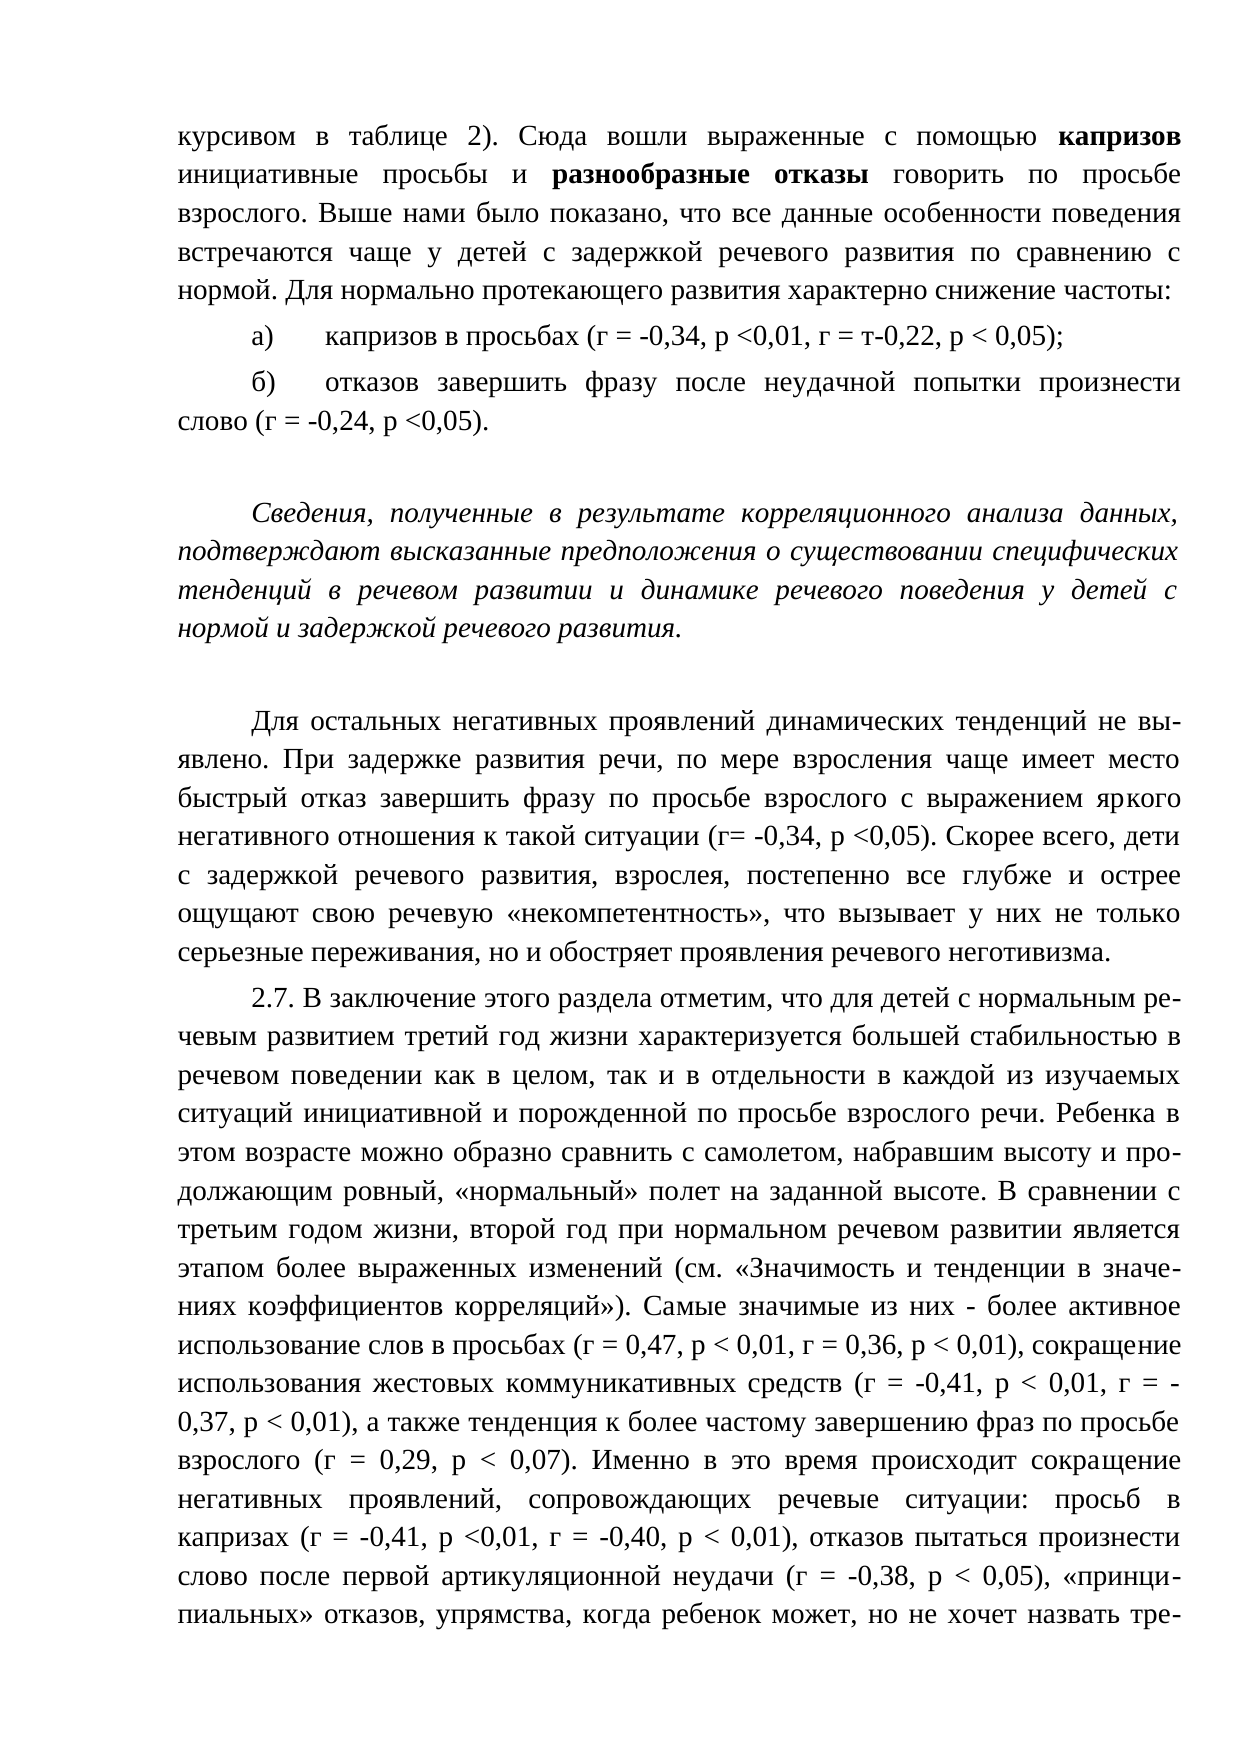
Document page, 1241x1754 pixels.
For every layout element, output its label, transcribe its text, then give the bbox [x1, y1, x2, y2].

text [177, 980, 1181, 1630]
text Для остальных негативных проявлений динамических тенденций не выявлено. При задержке развития речи, по мере взросления чаще имеет место быстрый отказ завершить фразу по просьбе взрослого с выражением яркого негативного отношения к такой ситуации (г= -0,34, р <0,05). Скорее всего, дети с задержкой речевого развития, взрослея, постепенно все глубже и острее ощущают свою речевую «некомпетентность», что вызывает у них не только серьезные переживания, но и обостряет проявления речевого неготивизма. [177, 703, 1181, 967]
text Сведения, полученные в результате корреляционного анализа данных, подтверждают высказанные предположения о существовании специфических тенденций в речевом развитии и динамике речевого поведения у детей с нормой и задержкой речевого развития. [177, 495, 1181, 644]
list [177, 118, 1181, 306]
text б) отказов завершить фразу после неудачной попытки произнести слово (г = -0,24, р <0,05). [177, 364, 1181, 436]
text а) капризов в просьбах (г = -0,34, р <0,01, г = т-0,22, р < 0,05); [177, 318, 1181, 352]
